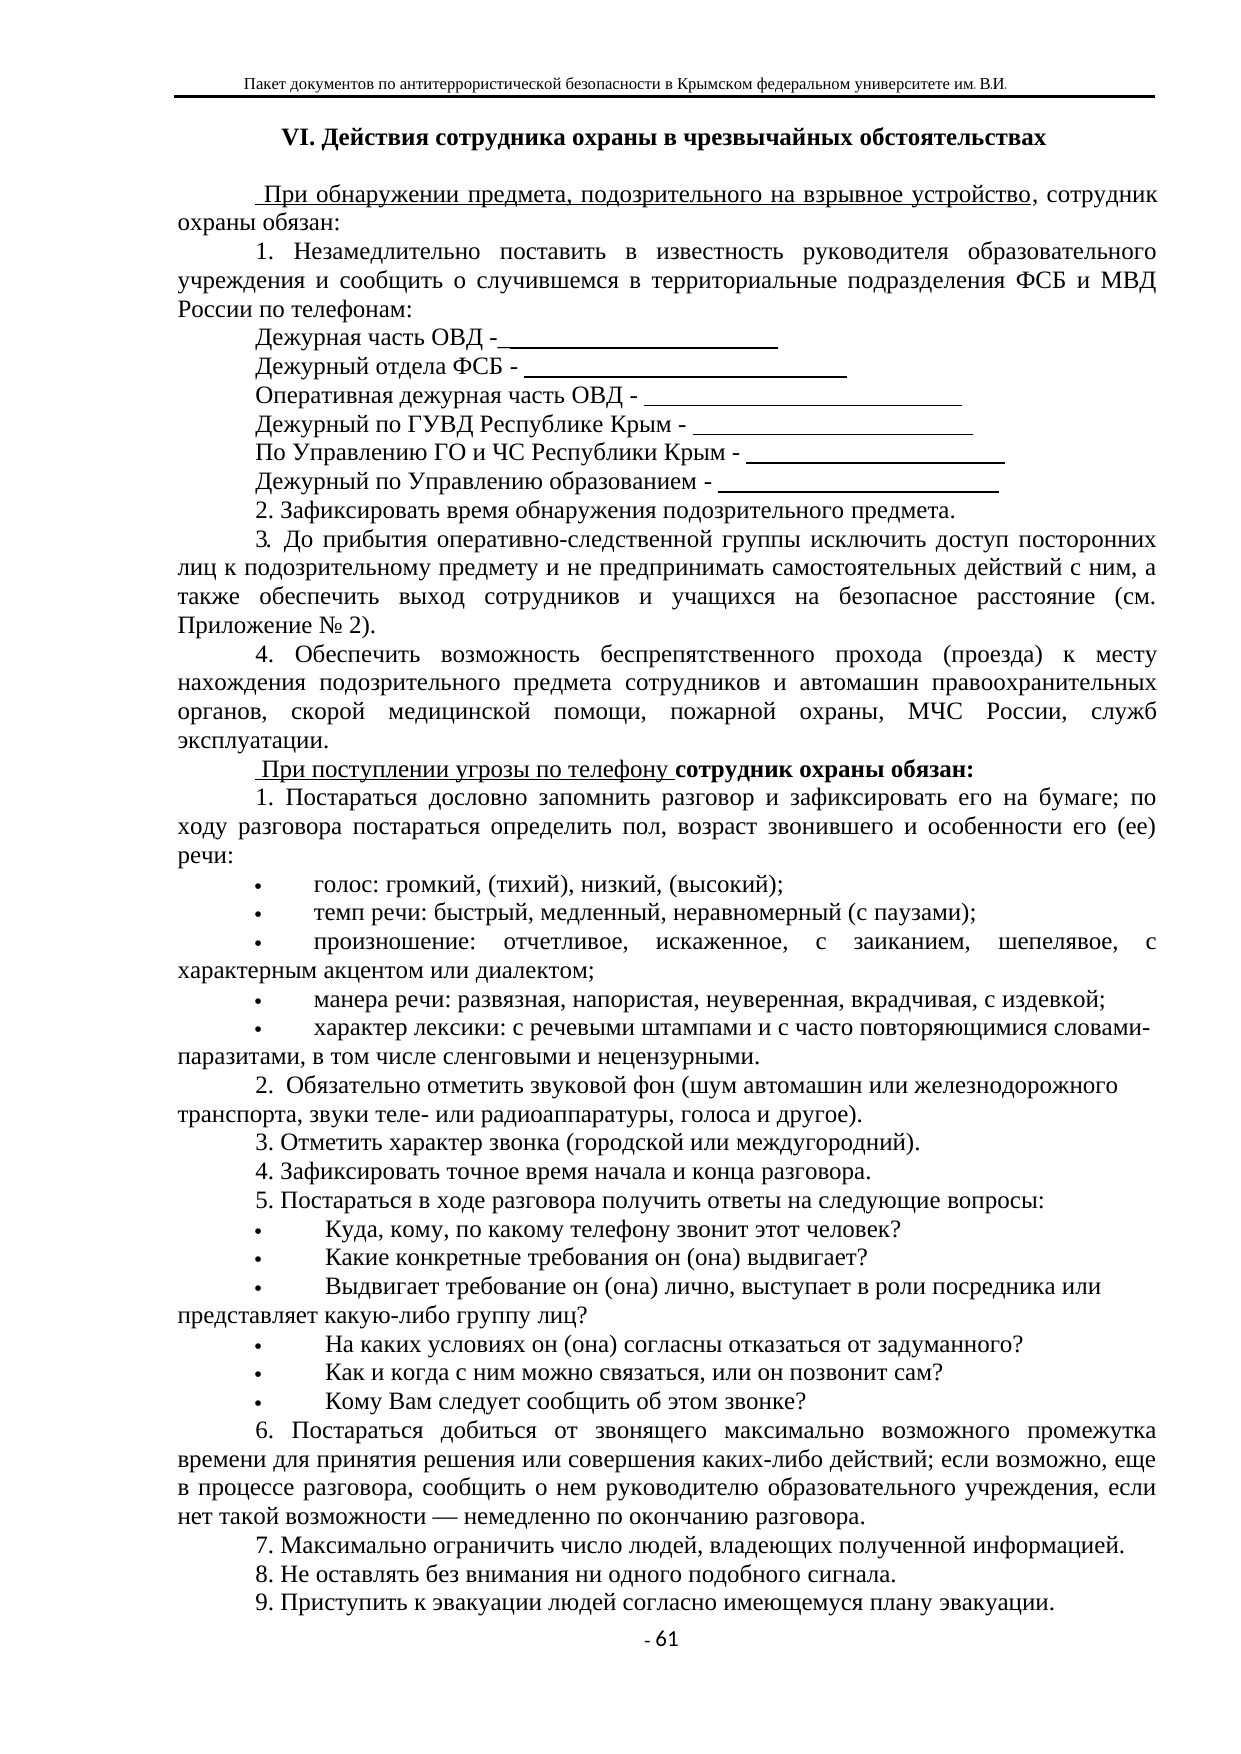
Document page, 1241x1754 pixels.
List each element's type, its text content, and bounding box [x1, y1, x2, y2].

list Куда, кому, по какому телефону звонит этот человек? [255, 1214, 1169, 1242]
list Зафиксировать время обнаружения подозрительного предмета. [255, 495, 1169, 524]
list Выдвигает требование он (она) лично, выступает в роли посредника или представляет какую-либо группу лиц? [177, 1271, 1158, 1329]
list Действия сотрудника охраны в чрезвычайных обстоятельствах [281, 122, 1169, 150]
text Оперативная дежурная часть ОВД - Дежурный по ГУВД Республике Крым - По Управлению ГО и ЧС Республики Крым - Дежурный по Управлению образованием - [255, 380, 1003, 495]
list Постараться в ходе разговора получить ответы на следующие вопросы: [255, 1185, 1169, 1214]
list произношение: отчетливое, искаженное, с заиканием, шепелявое, с характерным акцентом или диалектом; [177, 926, 1157, 984]
list Обязательно отметить звуковой фон (шум автомашин или железнодорожного транспорта, звуки теле- или радиоаппаратуры, голоса и другое). [177, 1070, 1158, 1127]
list Постараться добиться от звонящего максимально возможного промежутка времени для принятия решения или совершения каких-либо действий; если возможно, еще в процессе разговора, сообщить о нем руководителю образовательного учреждения, если нет такой возможности — немедленно по окончанию разговора. [177, 1415, 1157, 1530]
list Какие конкретные требования он (она) выдвигает? [255, 1242, 1169, 1271]
list голос: громкий, (тихий), низкий, (высокий); [255, 869, 1169, 897]
text При обнаружении предмета, подозрительного на взрывное устройство, сотрудник охраны обязан: [177, 179, 1158, 236]
list Обеспечить возможность беспрепятственного прохода (проезда) к месту нахождения подозрительного предмета сотрудников и автомашин правоохранительных органов, скорой медицинской помощи, пожарной охраны, МЧС России, служб эксплуатации. [177, 639, 1158, 754]
list Кому Вам следует сообщить об этом звонке? [255, 1386, 1169, 1415]
list Приступить к эвакуации людей согласно имеющемуся плану эвакуации. [255, 1587, 1169, 1616]
list Незамедлительно поставить в известность руководителя образовательного учреждения и сообщить о случившемся в территориальные подразделения ФСБ и МВД России по телефонам: [177, 236, 1157, 322]
list Не оставлять без внимания ни одного подобного сигнала. [255, 1559, 1169, 1587]
list характер лексики: с речевыми штампами и с часто повторяющимися словами- паразитами, в том числе сленговыми и нецензурными. [177, 1012, 1157, 1070]
list Постараться дословно запомнить разговор и зафиксировать его на бумаге; по ходу разговора постараться определить пол, возраст звонившего и особенности его (ее) речи: [177, 782, 1157, 869]
list До прибытия оперативно-следственной группы исключить доступ посторонних лиц к подозрительному предмету и не предпринимать самостоятельных действий с ним, а также обеспечить выход сотрудников и учащихся на безопасное расстояние (см. Приложение № 2). [177, 524, 1157, 639]
list темп речи: быстрый, медленный, неравномерный (с паузами); [255, 897, 1169, 926]
list Зафиксировать точное время начала и конца разговора. [255, 1156, 1169, 1185]
list Как и когда с ним можно связаться, или он позвонит сам? [255, 1357, 1169, 1386]
list Максимально ограничить число людей, владеющих полученной информацией. [255, 1530, 1169, 1559]
list Отметить характер звонка (городской или междугородний). [255, 1127, 1169, 1156]
list На каких условиях он (она) согласны отказаться от задуманного? [255, 1329, 1169, 1357]
text Дежурная часть ОВД -_ Дежурный отдела ФСБ - [255, 322, 842, 380]
text При поступлении угрозы по телефону сотрудник охраны обязан: [255, 754, 1137, 782]
list манера речи: развязная, напористая, неуверенная, вкрадчивая, с издевкой; [255, 984, 1169, 1012]
